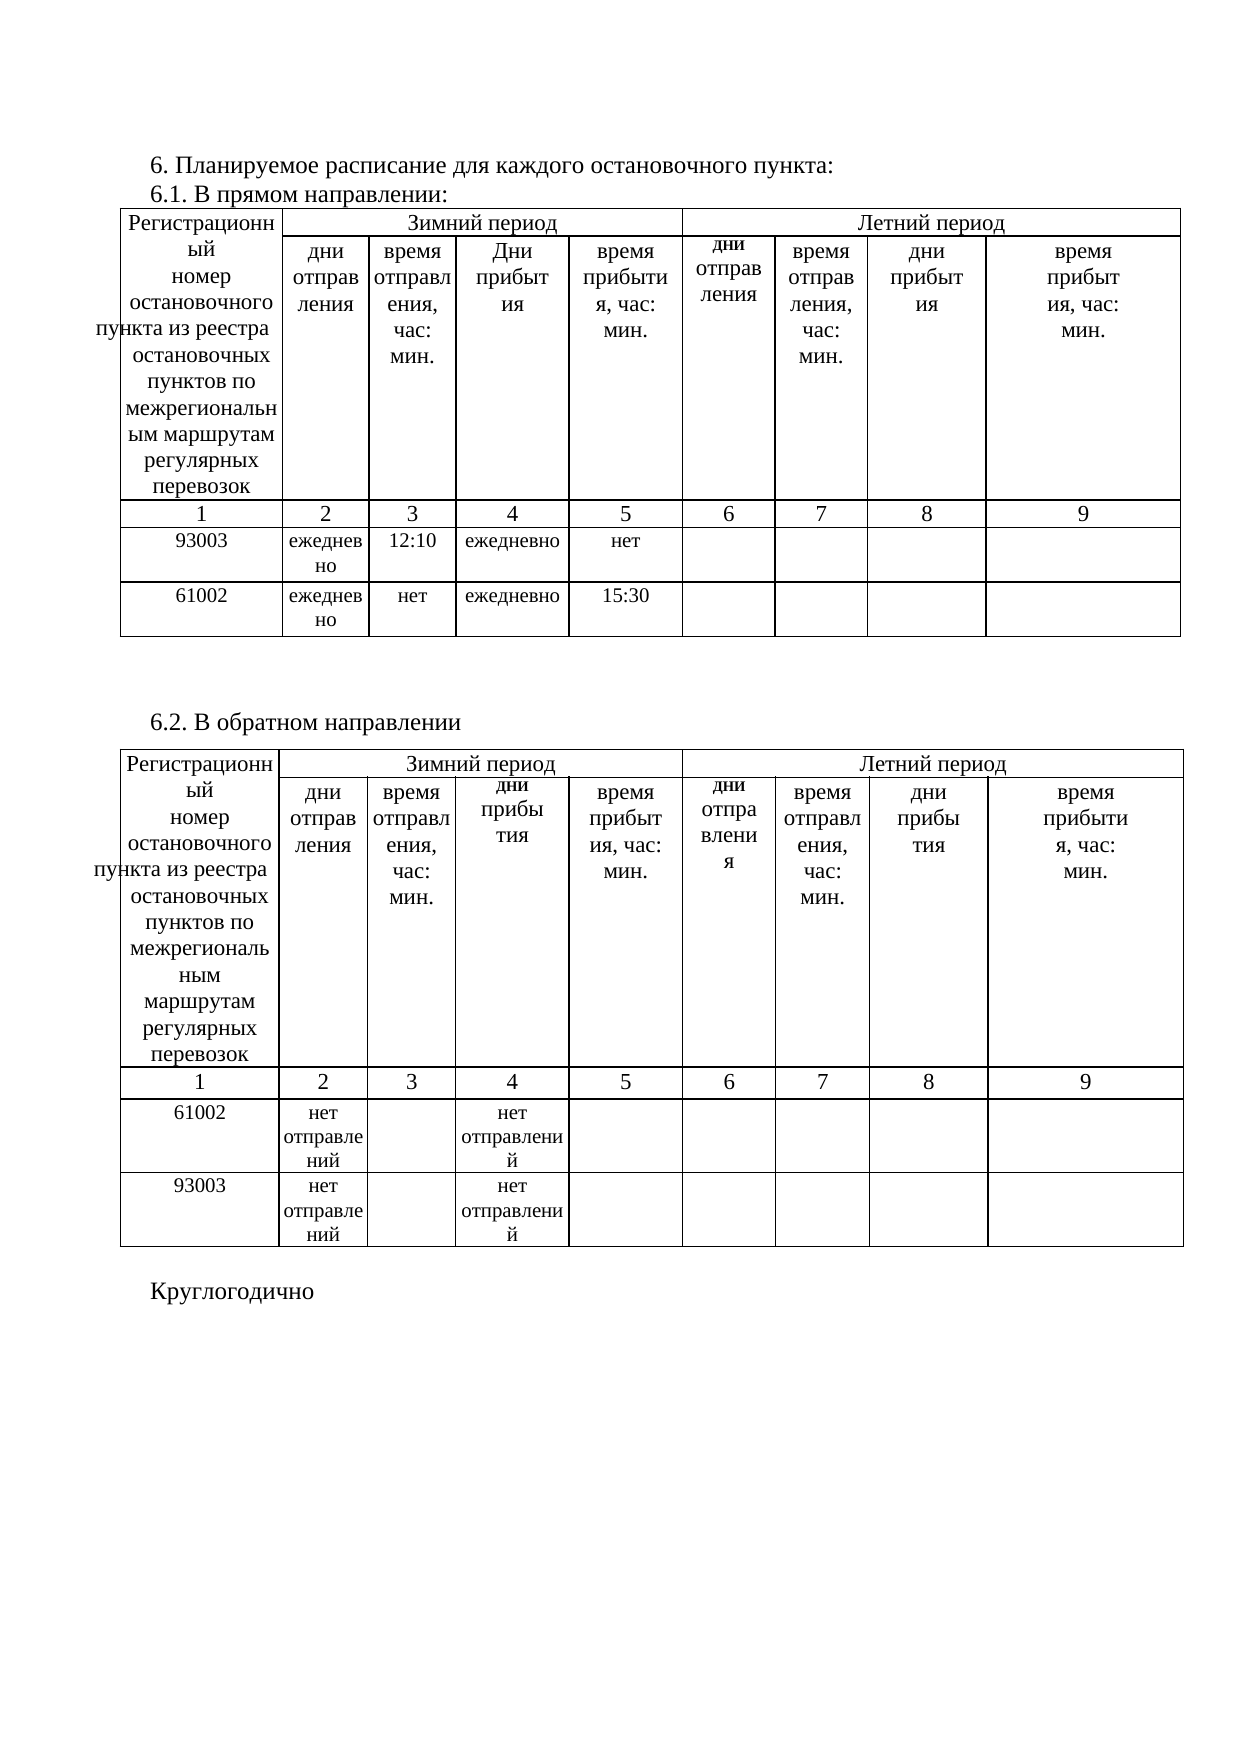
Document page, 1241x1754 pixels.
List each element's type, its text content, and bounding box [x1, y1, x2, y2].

table_cell 1 [121, 1068, 278, 1098]
table_cell [868, 528, 985, 581]
table_cell ДНИ отправ ления [683, 237, 774, 499]
table_cell 61002 [121, 1100, 278, 1172]
table_cell 8 [868, 501, 985, 527]
table_cell 6 [683, 501, 774, 527]
table_header Летний период [683, 209, 1180, 235]
table_cell 8 [870, 1068, 987, 1098]
table_cell 7 [776, 1068, 869, 1098]
table_cell 3 [368, 1068, 455, 1098]
table_cell ежедневно [457, 528, 568, 581]
text Круглогодично [150, 1276, 1090, 1305]
table_cell [870, 1100, 987, 1172]
table_cell [683, 1100, 775, 1172]
table_cell 5 [570, 1068, 682, 1098]
table_cell [570, 1100, 682, 1172]
table_cell [776, 1100, 869, 1172]
table_cell ДНИ отпра влени я [683, 778, 775, 1066]
table_header Зимний период [283, 209, 682, 235]
table_cell нет отправлений [456, 1100, 568, 1172]
table_cell 1 [121, 501, 282, 527]
table_cell 93003 [121, 1173, 278, 1246]
table_cell дни прибы тия [870, 778, 987, 1066]
table_cell время прибыти я, час: мин. [570, 237, 682, 499]
table_cell время отправл ения, час: мин. [370, 237, 455, 499]
table_cell 7 [776, 501, 867, 527]
table_cell [683, 528, 774, 581]
table_cell нет отправлений [280, 1173, 367, 1246]
table_cell 61002 [121, 583, 282, 636]
table_cell 9 [987, 501, 1180, 527]
table_cell время прибыт ия, час: мин. [987, 237, 1180, 499]
table_cell [987, 583, 1180, 636]
table_cell дни прибыт ия [868, 237, 985, 499]
table_cell [368, 1173, 455, 1246]
text 6. Планируемое расписание для каждого остановочного пункта: [150, 150, 1090, 179]
table_cell 93003 [121, 528, 282, 581]
table_cell [683, 1173, 775, 1246]
table_cell время отправл ения, час: мин. [776, 778, 869, 1066]
table_cell [570, 1173, 682, 1246]
table_cell [683, 583, 774, 636]
table_cell 15:30 [570, 583, 682, 636]
table_cell [868, 583, 985, 636]
table_cell время отправ ления, час: мин. [776, 237, 867, 499]
table_cell 3 [370, 501, 455, 527]
table_cell [987, 528, 1180, 581]
table_cell [870, 1173, 987, 1246]
table_cell дни отправ ления [283, 237, 368, 499]
table_cell дни отправ ления [280, 778, 367, 1066]
table_cell нет отправлений [456, 1173, 568, 1246]
table_header Летний период [683, 750, 1183, 776]
table_cell 6 [683, 1068, 775, 1098]
table_cell [368, 1100, 455, 1172]
table_header Регистрационный номер остановочного пункта из реестра остановочных пунктов по межрегиональным маршрутам регулярных перевозок [121, 209, 282, 499]
table_cell время прибыт ия, час: мин. [570, 778, 682, 1066]
table_cell Дни прибыт ия [457, 237, 568, 499]
table_cell 9 [989, 1068, 1183, 1098]
table_cell [989, 1100, 1183, 1172]
table_cell 5 [570, 501, 682, 527]
table_header Регистрационный номер остановочного пункта из реестра остановочных пунктов по межрегиональным маршрутам регулярных перевозок [121, 750, 278, 1066]
table_cell 12:10 [370, 528, 455, 581]
text 6.1. В прямом направлении: [150, 179, 1090, 207]
text 6.2. В обратном направлении [150, 707, 1090, 736]
table_cell ежедневно [457, 583, 568, 636]
table_cell 2 [280, 1068, 367, 1098]
table_cell ДНИ прибы тия [456, 778, 568, 1066]
table_cell [776, 528, 867, 581]
table_cell ежедневно [283, 583, 368, 636]
table_cell 4 [457, 501, 568, 527]
table_cell 2 [283, 501, 368, 527]
table_cell [989, 1173, 1183, 1246]
table_cell нет [570, 528, 682, 581]
table_cell [776, 1173, 869, 1246]
table_cell нет [370, 583, 455, 636]
table_cell нет отправлений [280, 1100, 367, 1172]
table_cell 4 [456, 1068, 568, 1098]
table_header Зимний период [280, 750, 682, 776]
table_cell время отправл ения, час: мин. [368, 778, 455, 1066]
table_cell время прибыти я, час: мин. [989, 778, 1183, 1066]
table_cell ежедневно [283, 528, 368, 581]
table_cell [776, 583, 867, 636]
